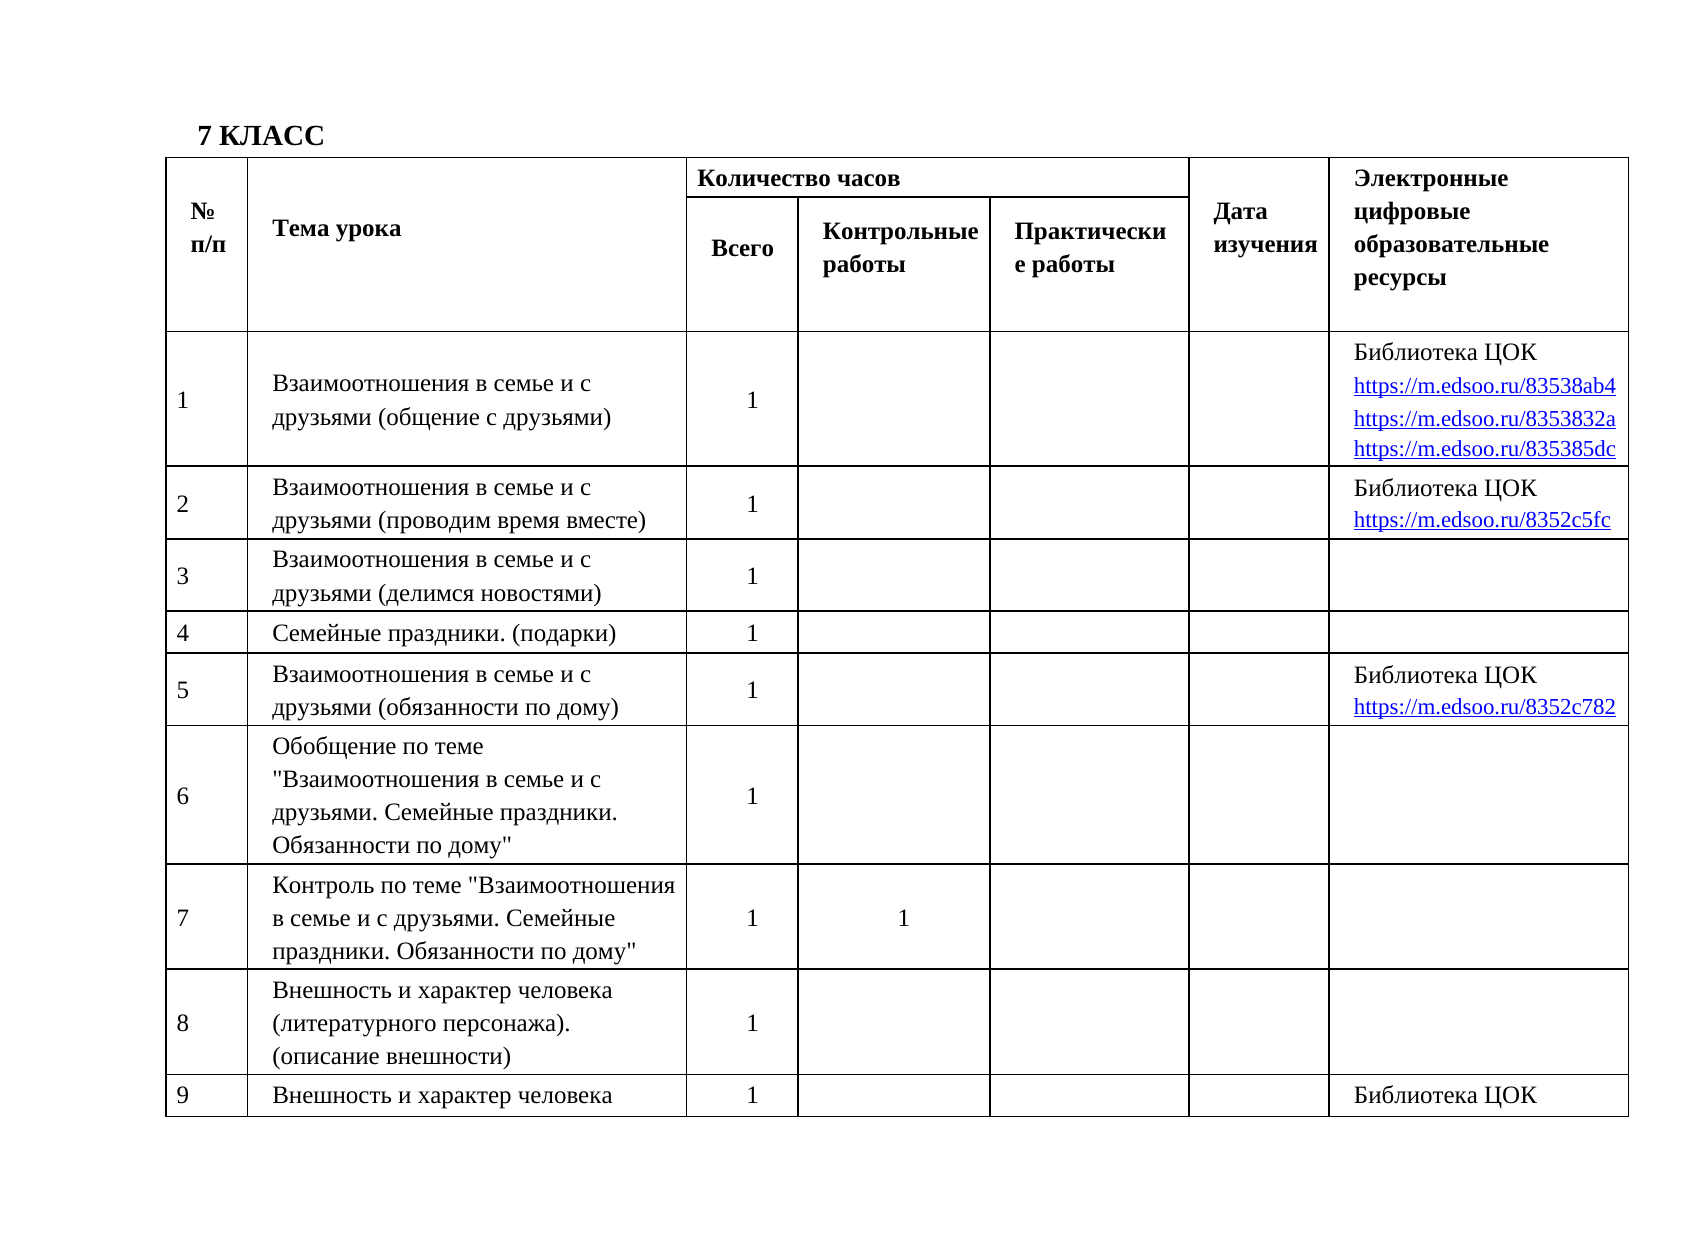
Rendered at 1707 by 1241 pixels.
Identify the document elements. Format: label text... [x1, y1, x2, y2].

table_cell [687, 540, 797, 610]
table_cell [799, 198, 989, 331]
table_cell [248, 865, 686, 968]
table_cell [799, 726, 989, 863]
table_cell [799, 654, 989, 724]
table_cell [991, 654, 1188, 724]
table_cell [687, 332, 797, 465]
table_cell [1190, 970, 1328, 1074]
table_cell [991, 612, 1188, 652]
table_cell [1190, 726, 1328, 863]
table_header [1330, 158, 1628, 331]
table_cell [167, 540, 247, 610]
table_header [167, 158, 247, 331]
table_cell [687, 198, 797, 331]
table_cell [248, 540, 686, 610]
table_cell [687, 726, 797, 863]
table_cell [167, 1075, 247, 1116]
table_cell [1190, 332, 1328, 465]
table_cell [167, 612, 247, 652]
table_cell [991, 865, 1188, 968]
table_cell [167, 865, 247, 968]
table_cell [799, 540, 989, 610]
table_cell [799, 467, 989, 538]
text 7 КЛАСС [190, 118, 1618, 152]
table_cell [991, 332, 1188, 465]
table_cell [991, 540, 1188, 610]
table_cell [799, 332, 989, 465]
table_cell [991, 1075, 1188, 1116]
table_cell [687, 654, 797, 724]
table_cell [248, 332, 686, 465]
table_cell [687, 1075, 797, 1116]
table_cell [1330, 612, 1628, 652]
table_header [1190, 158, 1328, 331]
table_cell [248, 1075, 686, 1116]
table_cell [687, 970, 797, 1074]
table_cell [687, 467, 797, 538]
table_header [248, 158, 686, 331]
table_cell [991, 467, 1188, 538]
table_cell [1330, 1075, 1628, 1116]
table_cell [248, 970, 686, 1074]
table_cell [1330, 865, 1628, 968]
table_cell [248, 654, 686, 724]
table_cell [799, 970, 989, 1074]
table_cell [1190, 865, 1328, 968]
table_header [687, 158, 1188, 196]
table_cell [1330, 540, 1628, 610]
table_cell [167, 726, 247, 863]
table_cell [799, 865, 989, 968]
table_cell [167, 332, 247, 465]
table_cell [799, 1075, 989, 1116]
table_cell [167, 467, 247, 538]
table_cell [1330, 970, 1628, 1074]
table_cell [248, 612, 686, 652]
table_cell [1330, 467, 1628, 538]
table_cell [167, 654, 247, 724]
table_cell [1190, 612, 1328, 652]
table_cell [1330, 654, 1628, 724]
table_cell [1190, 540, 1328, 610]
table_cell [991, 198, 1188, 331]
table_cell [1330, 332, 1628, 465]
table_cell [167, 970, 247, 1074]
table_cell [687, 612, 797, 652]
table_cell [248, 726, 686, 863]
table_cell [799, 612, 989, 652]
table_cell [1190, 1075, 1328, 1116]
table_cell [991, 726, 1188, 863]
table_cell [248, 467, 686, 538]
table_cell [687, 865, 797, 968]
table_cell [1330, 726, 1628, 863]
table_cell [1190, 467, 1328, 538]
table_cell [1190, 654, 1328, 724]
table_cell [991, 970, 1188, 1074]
